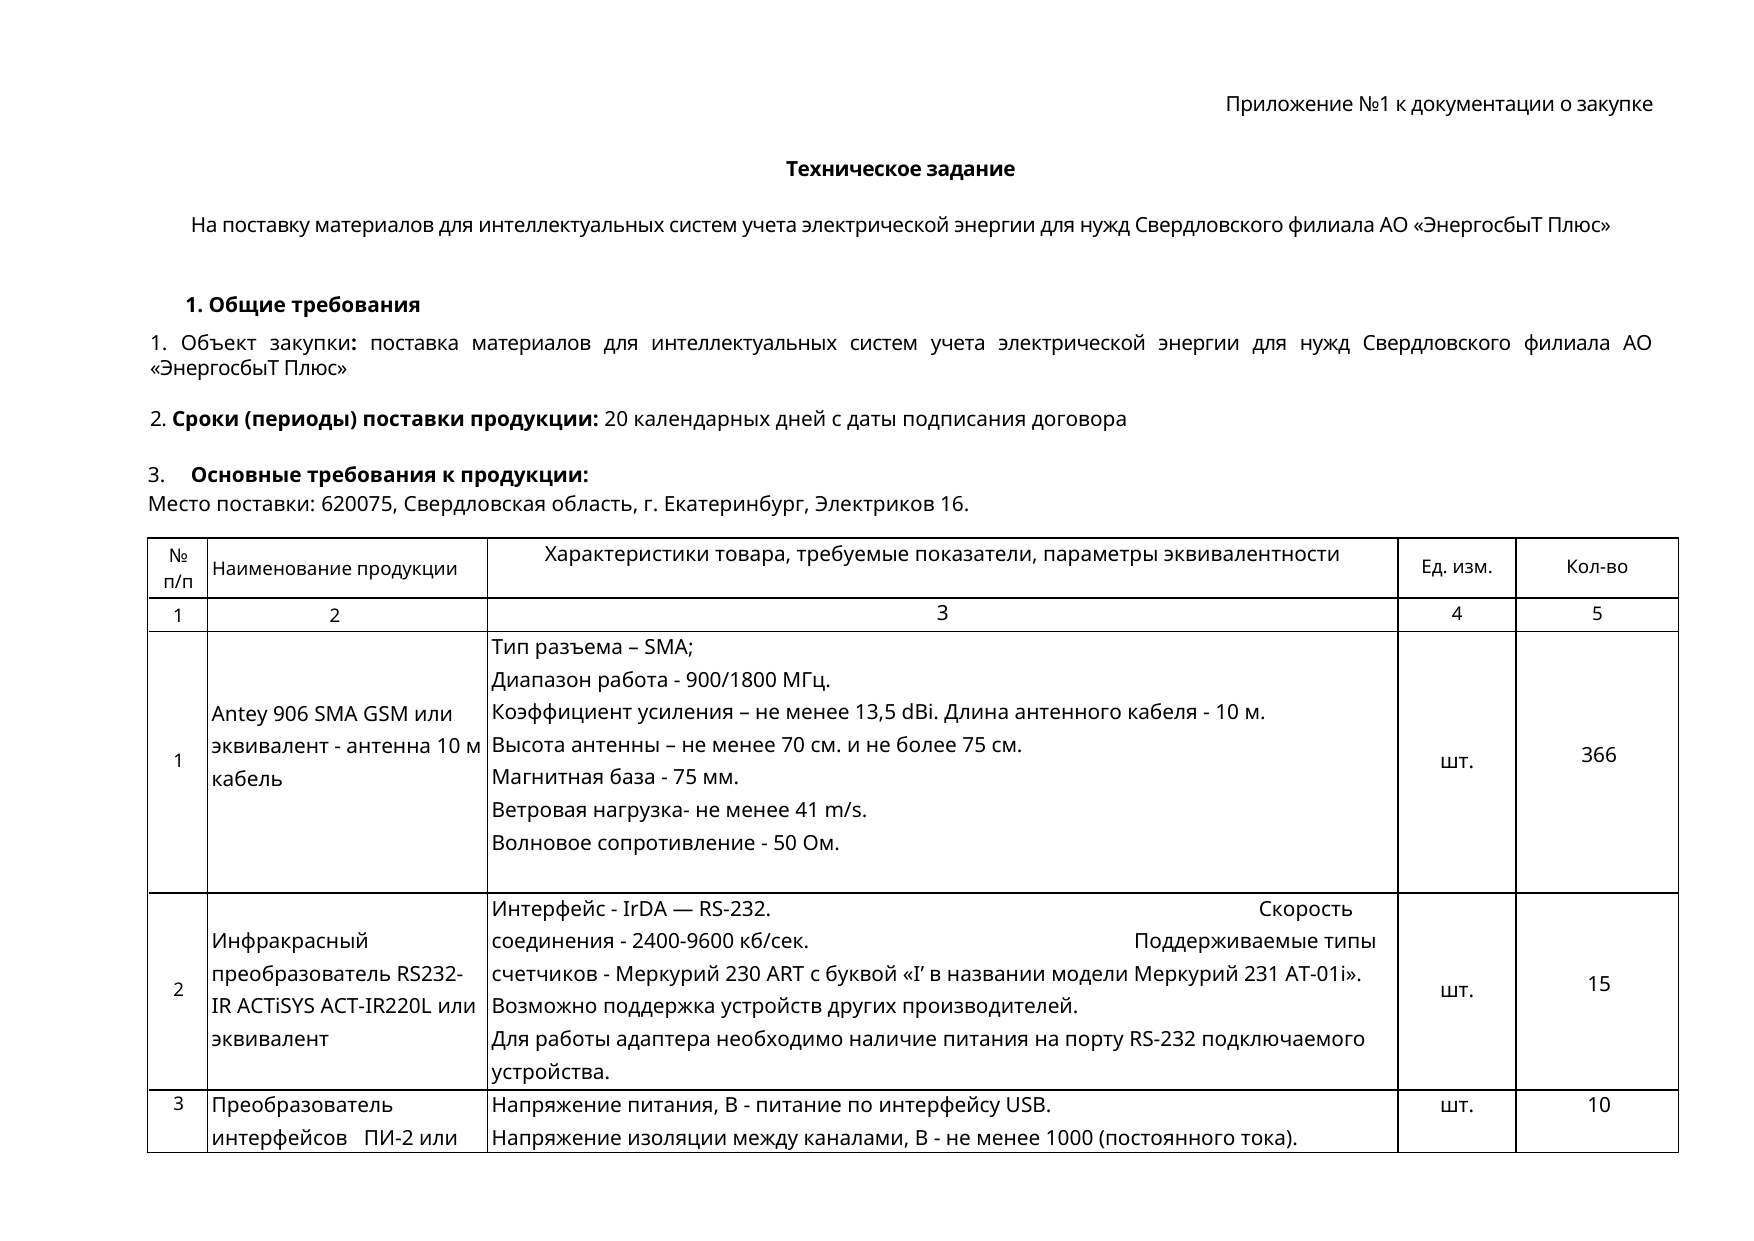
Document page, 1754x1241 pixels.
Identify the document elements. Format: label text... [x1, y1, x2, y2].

text 2. Сроки (периоды) поставки продукции: 20 календарных дней с даты подписания договора [150, 407, 1654, 432]
table_cell шт. [1399, 1091, 1515, 1151]
table_cell Инфракрасный преобразователь RS232-IR ACTiSYS ACT-IR220L или эквивалент [208, 894, 487, 1089]
table_cell Antey 906 SMA GSM или эквивалент - антенна 10 м кабель [208, 632, 487, 892]
text 1. Общие требования [185, 290, 1654, 318]
list Основные требования к продукции: [148, 460, 1604, 489]
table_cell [208, 1091, 487, 1151]
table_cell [488, 1091, 1397, 1151]
list Место поставки: 620075, Свердловская область, г. Екатеринбург, Электриков 16. [148, 489, 1604, 517]
table_header Ед. изм. [1399, 539, 1515, 597]
table_header Характеристики товара, требуемые показатели, параметры эквивалентности [488, 539, 1397, 571]
table_cell 3 [488, 599, 1397, 631]
table_cell 15 [1517, 894, 1678, 1089]
table_header Кол-во [1517, 539, 1678, 597]
table_cell 2 [148, 893, 207, 1089]
table_cell 1 [148, 632, 207, 892]
table_header Наименование продукции [208, 539, 487, 597]
table_cell 366 [1517, 632, 1678, 892]
table_cell 2 [208, 599, 487, 631]
table_cell 4 [1399, 599, 1515, 631]
table_header № п/п [148, 539, 207, 597]
table_cell 5 [1517, 599, 1678, 631]
table_cell шт. [1399, 632, 1515, 892]
text Приложение №1 к документации о закупке [148, 89, 1654, 117]
table_cell Тип разъема – SMA; Диапазон работа - 900/1800 МГц. Коэффициент усиления – не менее 13,5 dBi. Длина антенного кабеля - 10 м. Высота антенны – не менее 70 см. и не более 75 см. Магнитная база - 75 мм. Ветровая нагрузка- не менее 41 m/s. Волновое сопротивление - 50 Ом. [488, 632, 1397, 892]
text 1. Объект закупки: поставка материалов для интеллектуальных систем учета электрической энергии для нужд Свердловского филиала АО «ЭнергосбыТ Плюс» [150, 331, 1654, 381]
text На поставку материалов для интеллектуальных систем учета электрической энергии для нужд Свердловского филиала АО «ЭнергосбыТ Плюс» [148, 210, 1654, 239]
table_cell 1 [148, 598, 207, 631]
table_cell Интерфейс - IrDA — RS-232. Скорость соединения - 2400-9600 кб/сек. Поддерживаемые типы счетчиков - Меркурий 230 ART с буквой «I’ в названии модели Меркурий 231 AT-01i». Возможно поддержка устройств других производителей. Для работы адаптера необходимо наличие питания на порту RS-232 подключаемого устройства. [488, 894, 1397, 1089]
table_cell 10 [1517, 1091, 1678, 1151]
table_cell 3 [148, 1090, 207, 1151]
table_cell шт. [1399, 894, 1515, 1089]
text Техническое задание [148, 154, 1654, 182]
